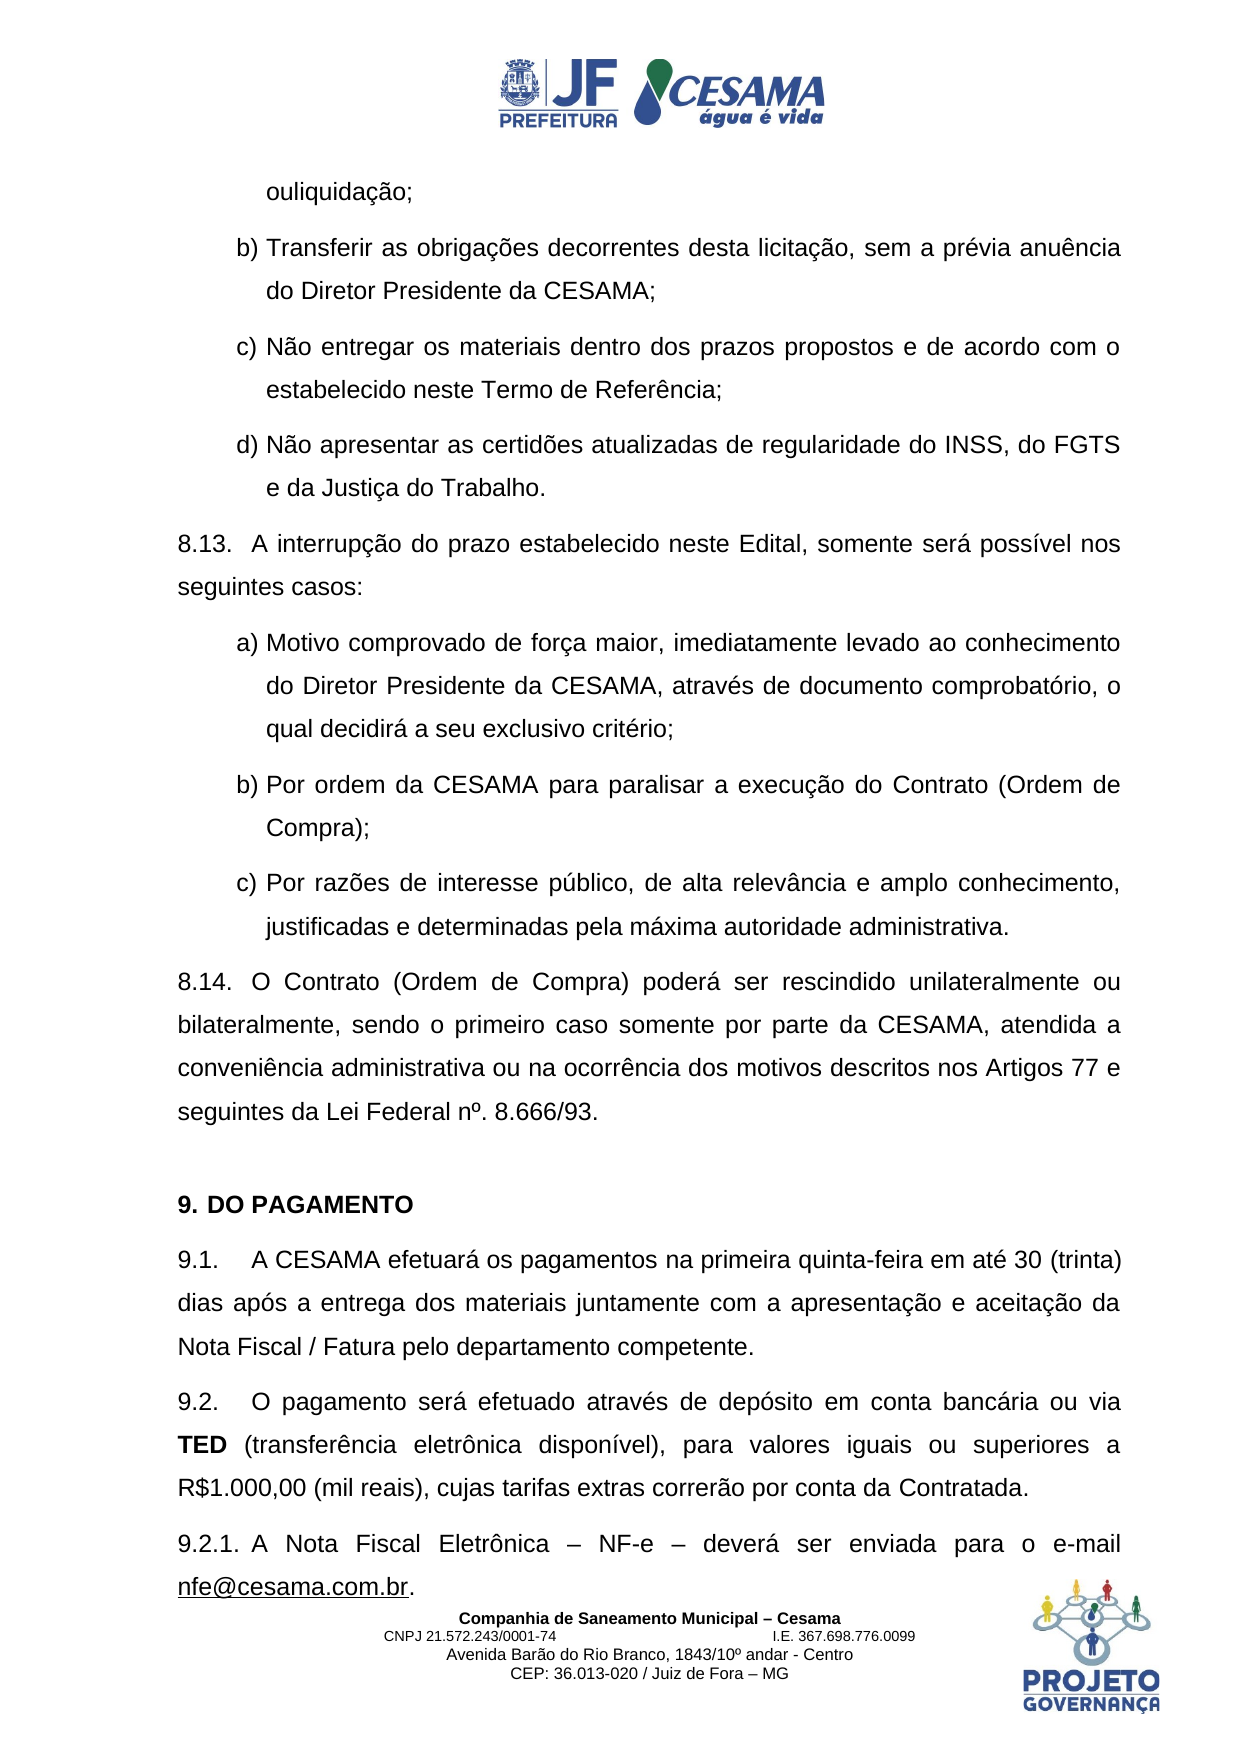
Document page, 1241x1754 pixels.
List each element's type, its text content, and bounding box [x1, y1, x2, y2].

list O Contrato (Ordem de Compra) poderá ser rescindido unilateralmente ou bilateralmente, sendo o primeiro caso somente por parte da CESAMA, atendida a conveniência administrativa ou na ocorrência dos motivos descritos nos Artigos 77 e seguintes da Lei Federal nº. 8.666/93. [177, 967, 1122, 1125]
list A interrupção do prazo estabelecido neste Edital, somente será possível nos seguintes casos: [177, 529, 1122, 601]
list A CESAMA efetuará os pagamentos na primeira quinta-feira em até 30 (trinta) dias após a entrega dos materiais juntamente com a apresentação e aceitação da Nota Fiscal / Fatura pelo departamento competente. [177, 1245, 1122, 1360]
list Motivo comprovado de força maior, imediatamente levado ao conhecimento do Diretor Presidente da CESAMA, através de documento comprobatório, o qual decidirá a seu exclusivo critério; [236, 628, 1122, 743]
list A Nota Fiscal Eletrônica – NF-e – deverá ser enviada para o e-mail nfe@cesama.com.br. [177, 1529, 1122, 1601]
list Por razões de interesse público, de alta relevância e amplo conhecimento, justificadas e determinadas pela máxima autoridade administrativa. [236, 868, 1122, 940]
picture [498, 59, 825, 128]
list Não apresentar as certidões atualizadas de regularidade do INSS, do FGTS e da Justiça do Trabalho. [236, 430, 1122, 502]
picture [1023, 1579, 1160, 1714]
list DO PAGAMENTO [177, 1190, 1122, 1218]
list Transferir as obrigações decorrentes desta licitação, sem a prévia anuência do Diretor Presidente da CESAMA; [236, 233, 1122, 305]
list Falir, entrar em recuperação judicial, concurso de credores, dissolução ouliquidação; [236, 177, 1122, 206]
list Por ordem da CESAMA para paralisar a execução do Contrato (Ordem de Compra); [236, 770, 1122, 842]
list Não entregar os materiais dentro dos prazos propostos e de acordo com o estabelecido neste Termo de Referência; [236, 332, 1122, 403]
list O pagamento será efetuado através de depósito em conta bancária ou via TED (transferência eletrônica disponível), para valores iguais ou superiores a R$1.000,00 (mil reais), cujas tarifas extras correrão por conta da Contratada. [177, 1387, 1122, 1502]
